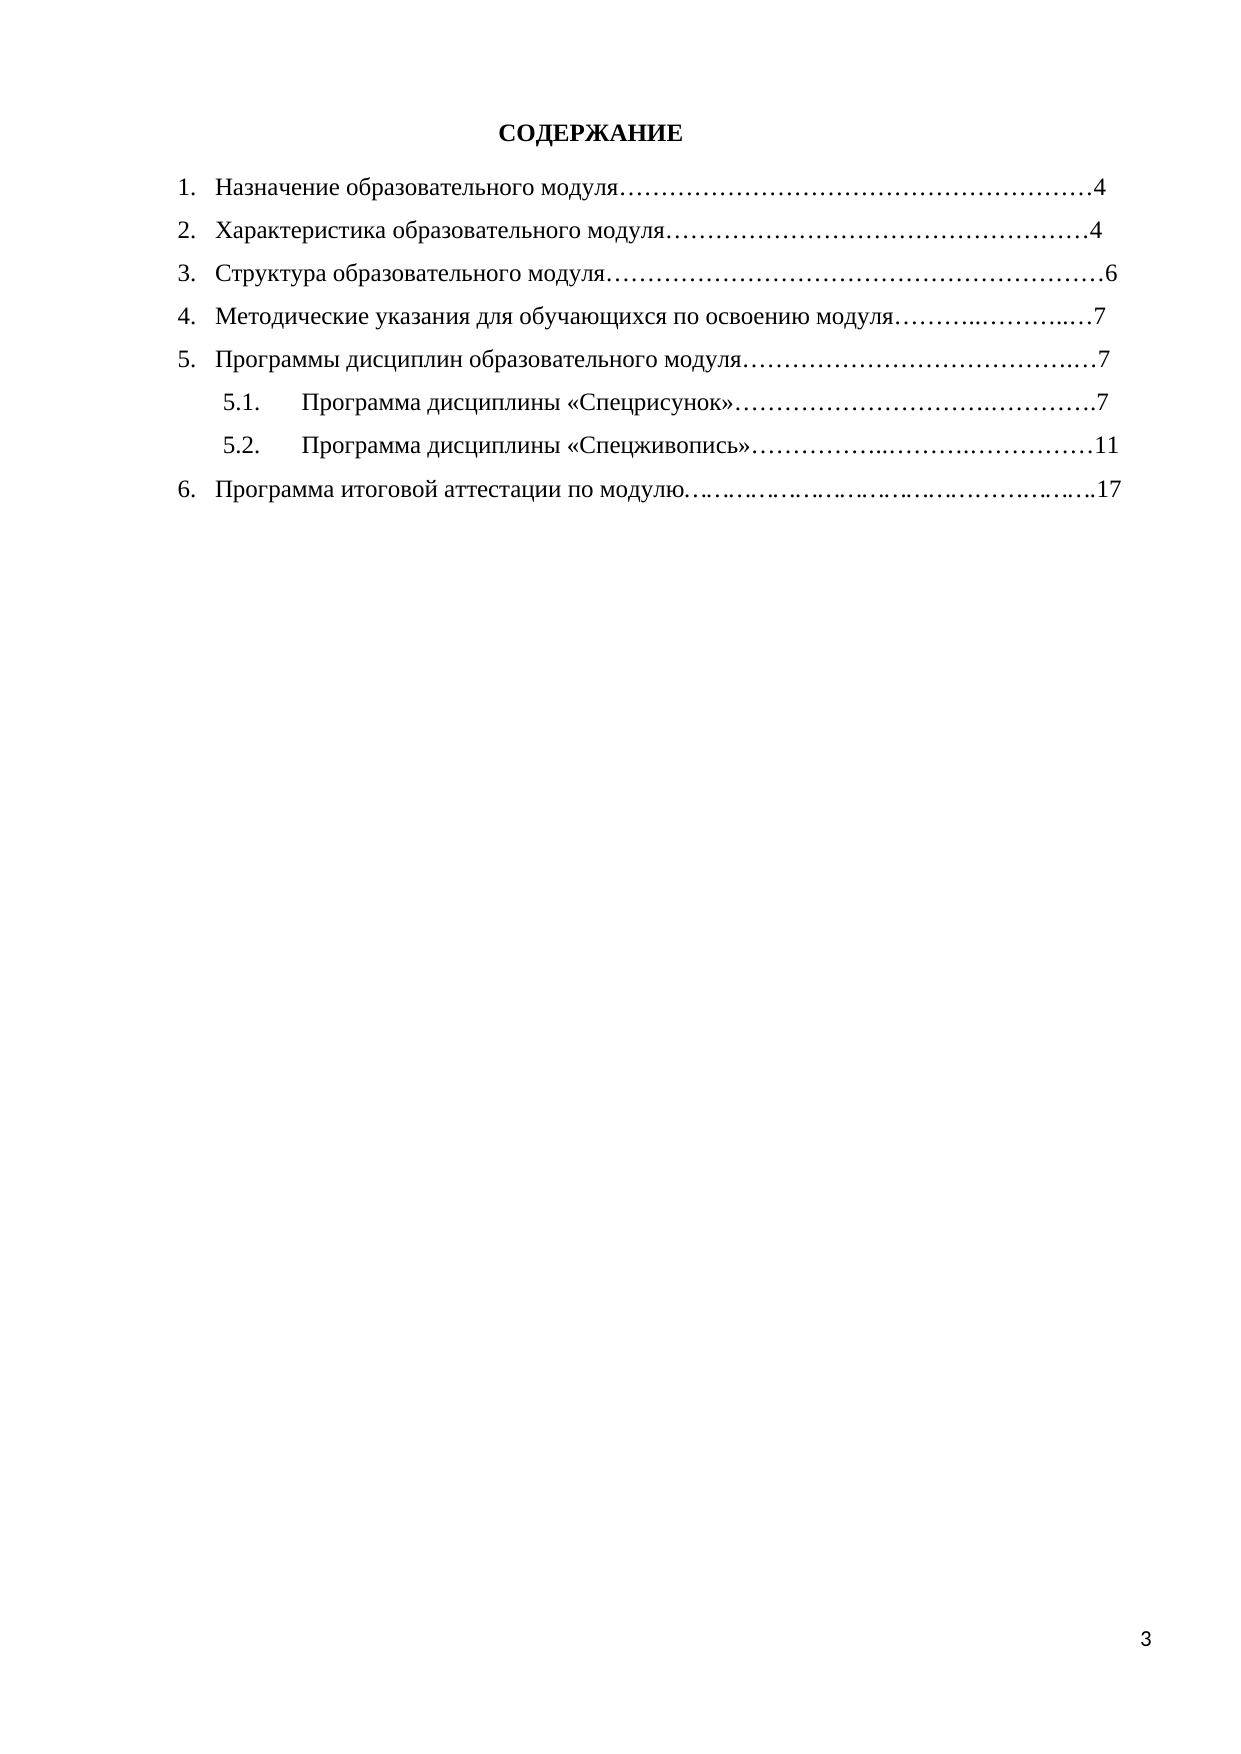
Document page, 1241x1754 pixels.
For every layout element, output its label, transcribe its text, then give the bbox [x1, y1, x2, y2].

list Программа итоговой аттестации по модулю……………………………………………….17 [177, 474, 1152, 502]
list Назначение образовательного модуля…………………………………………………4 [177, 172, 1152, 201]
list Характеристика образовательного модуля……………………………………………4 [177, 215, 1152, 244]
list Методические указания для обучающихся по освоению модуля………..………..…7 [177, 301, 1152, 330]
list Программа дисциплины «Спецрисунок»………………………….………….7 [223, 387, 1152, 416]
list Программы дисциплин образовательного модуля………………………………….…7 [177, 344, 1152, 373]
list Структура образовательного модуля……………………………………………………6 [177, 258, 1152, 287]
list Программа дисциплины «Спецживопись»……………..……….……………11 [223, 431, 1152, 459]
text Содержание [29, 118, 1152, 147]
